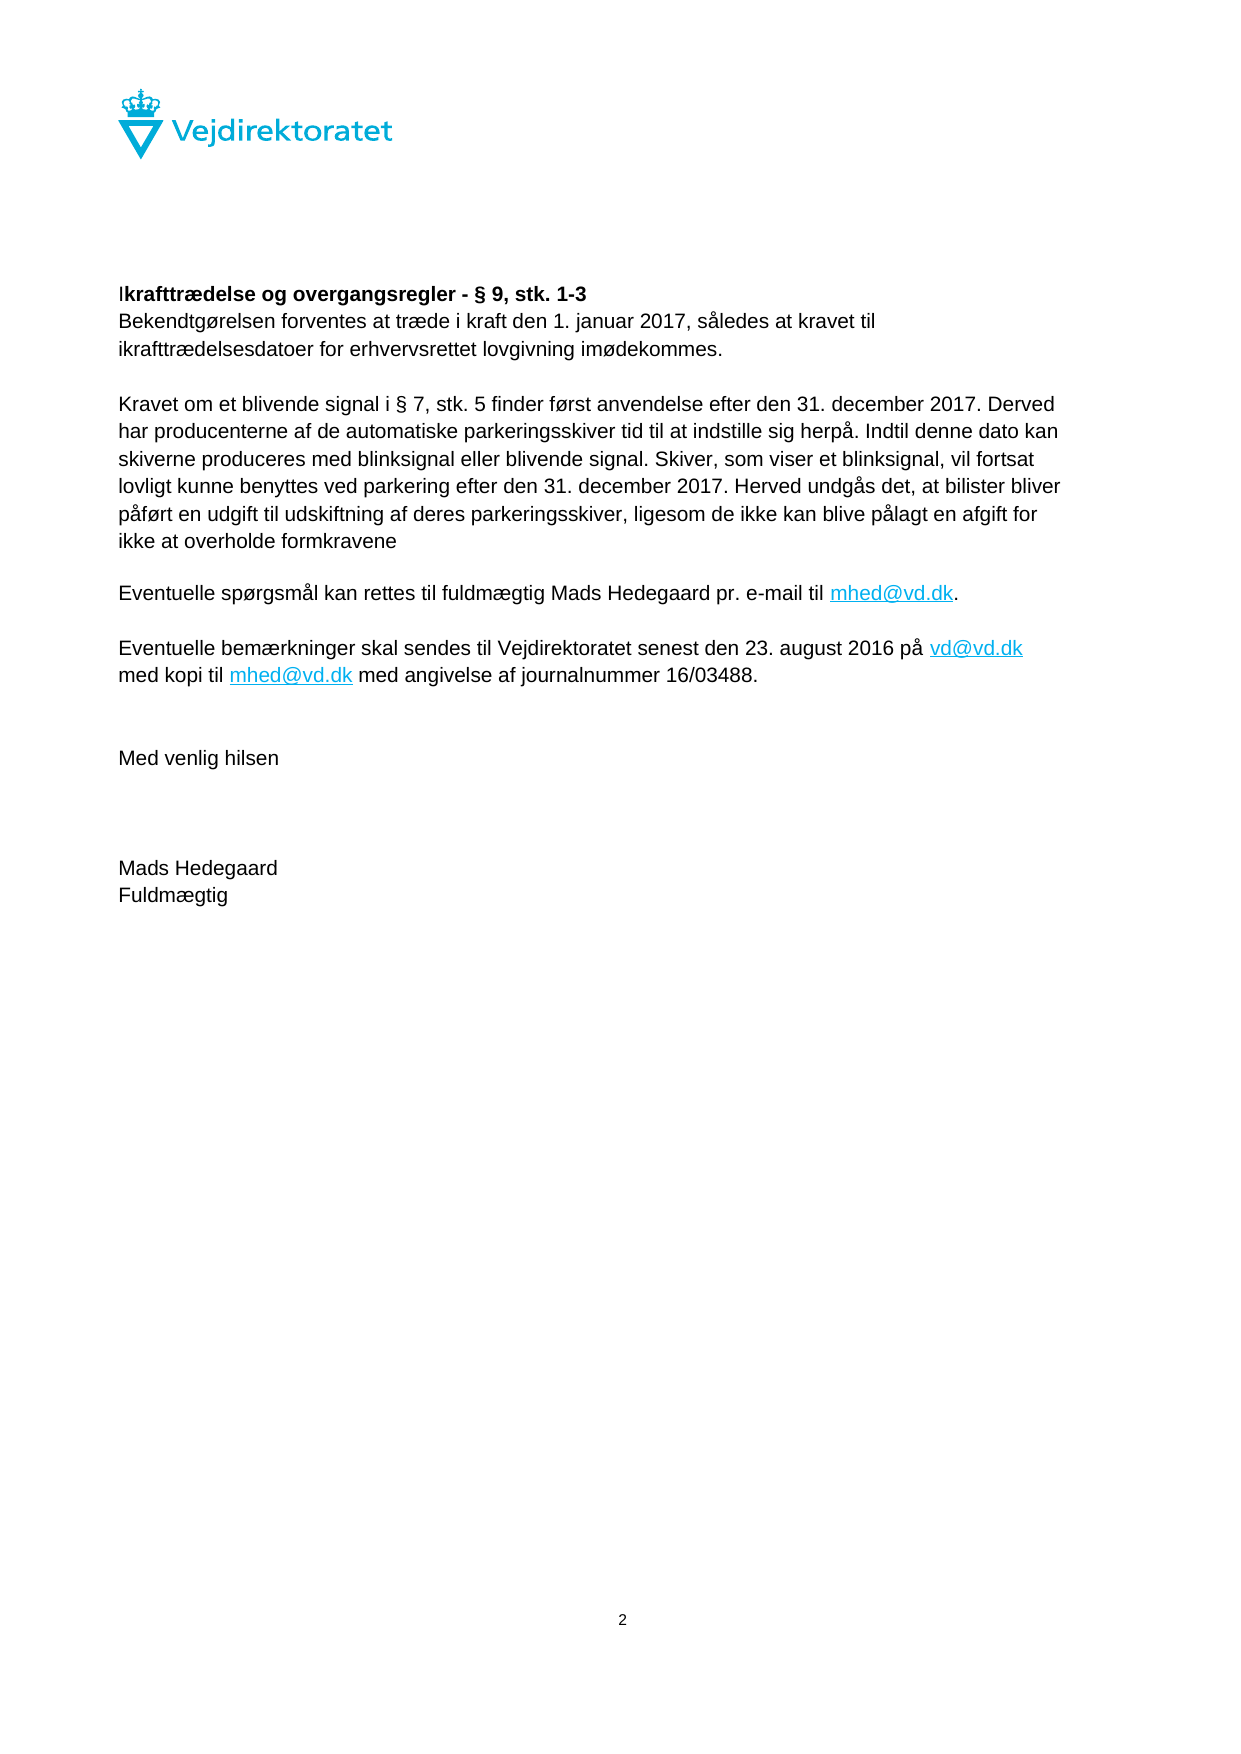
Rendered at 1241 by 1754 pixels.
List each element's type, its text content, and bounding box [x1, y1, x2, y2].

text Eventuelle spørgsmål kan rettes til fuldmægtig Mads Hedegaard pr. e-mail til mhed@vd.dk. [118, 580, 1063, 604]
text Eventuelle bemærkninger skal sendes til Vejdirektoratet senest den 23. august 2016 på vd@vd.dk med kopi til mhed@vd.dk med angivelse af journalnummer 16/03488. [118, 635, 1063, 687]
text Kravet om et blivende signal i § 7, stk. 5 finder først anvendelse efter den 31. december 2017. Derved har producenterne af de automatiske parkeringsskiver tid til at indstille sig herpå. Indtil denne dato kan skiverne produceres med blinksignal eller blivende signal. Skiver, som viser et blinksignal, vil fortsat lovligt kunne benyttes ved parkering efter den 31. december 2017. Herved undgås det, at bilister bliver påført en udgift til udskiftning af deres parkeringsskiver, ligesom de ikke kan blive pålagt en afgift for ikke at overholde formkravene [118, 391, 1063, 553]
text Med venlig hilsen [118, 745, 1063, 769]
text Bekendtgørelsen forventes at træde i kraft den 1. januar 2017, således at kravet til ikrafttrædelsesdatoer for erhvervsrettet lovgivning imødekommes. [118, 309, 1063, 360]
text Mads Hedegaard [118, 855, 1063, 879]
text Fuldmægtig [118, 883, 1063, 907]
text Ikrafttrædelse og overgangsregler - § 9, stk. 1-3 [118, 281, 1063, 305]
